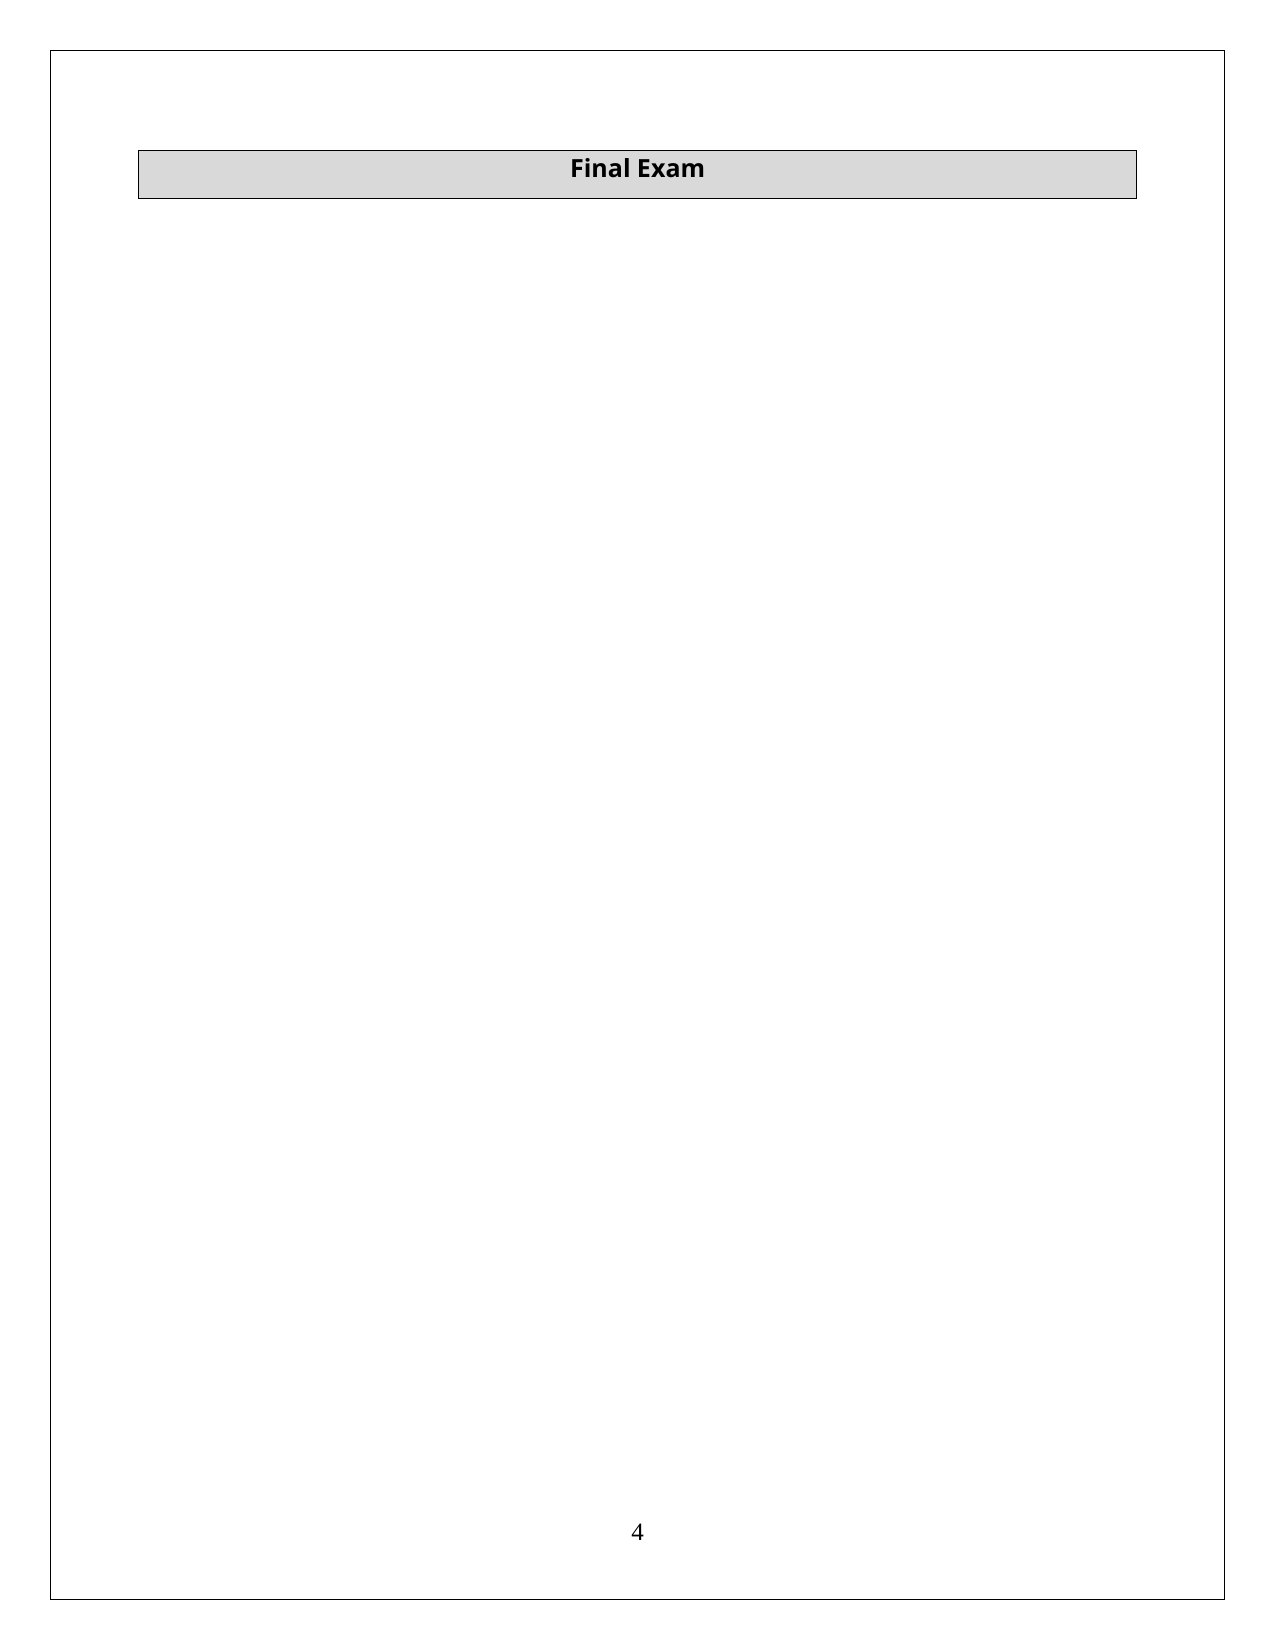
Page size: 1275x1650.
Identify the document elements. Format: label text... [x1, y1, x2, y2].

table_cell Final Exam [139, 151, 1136, 198]
